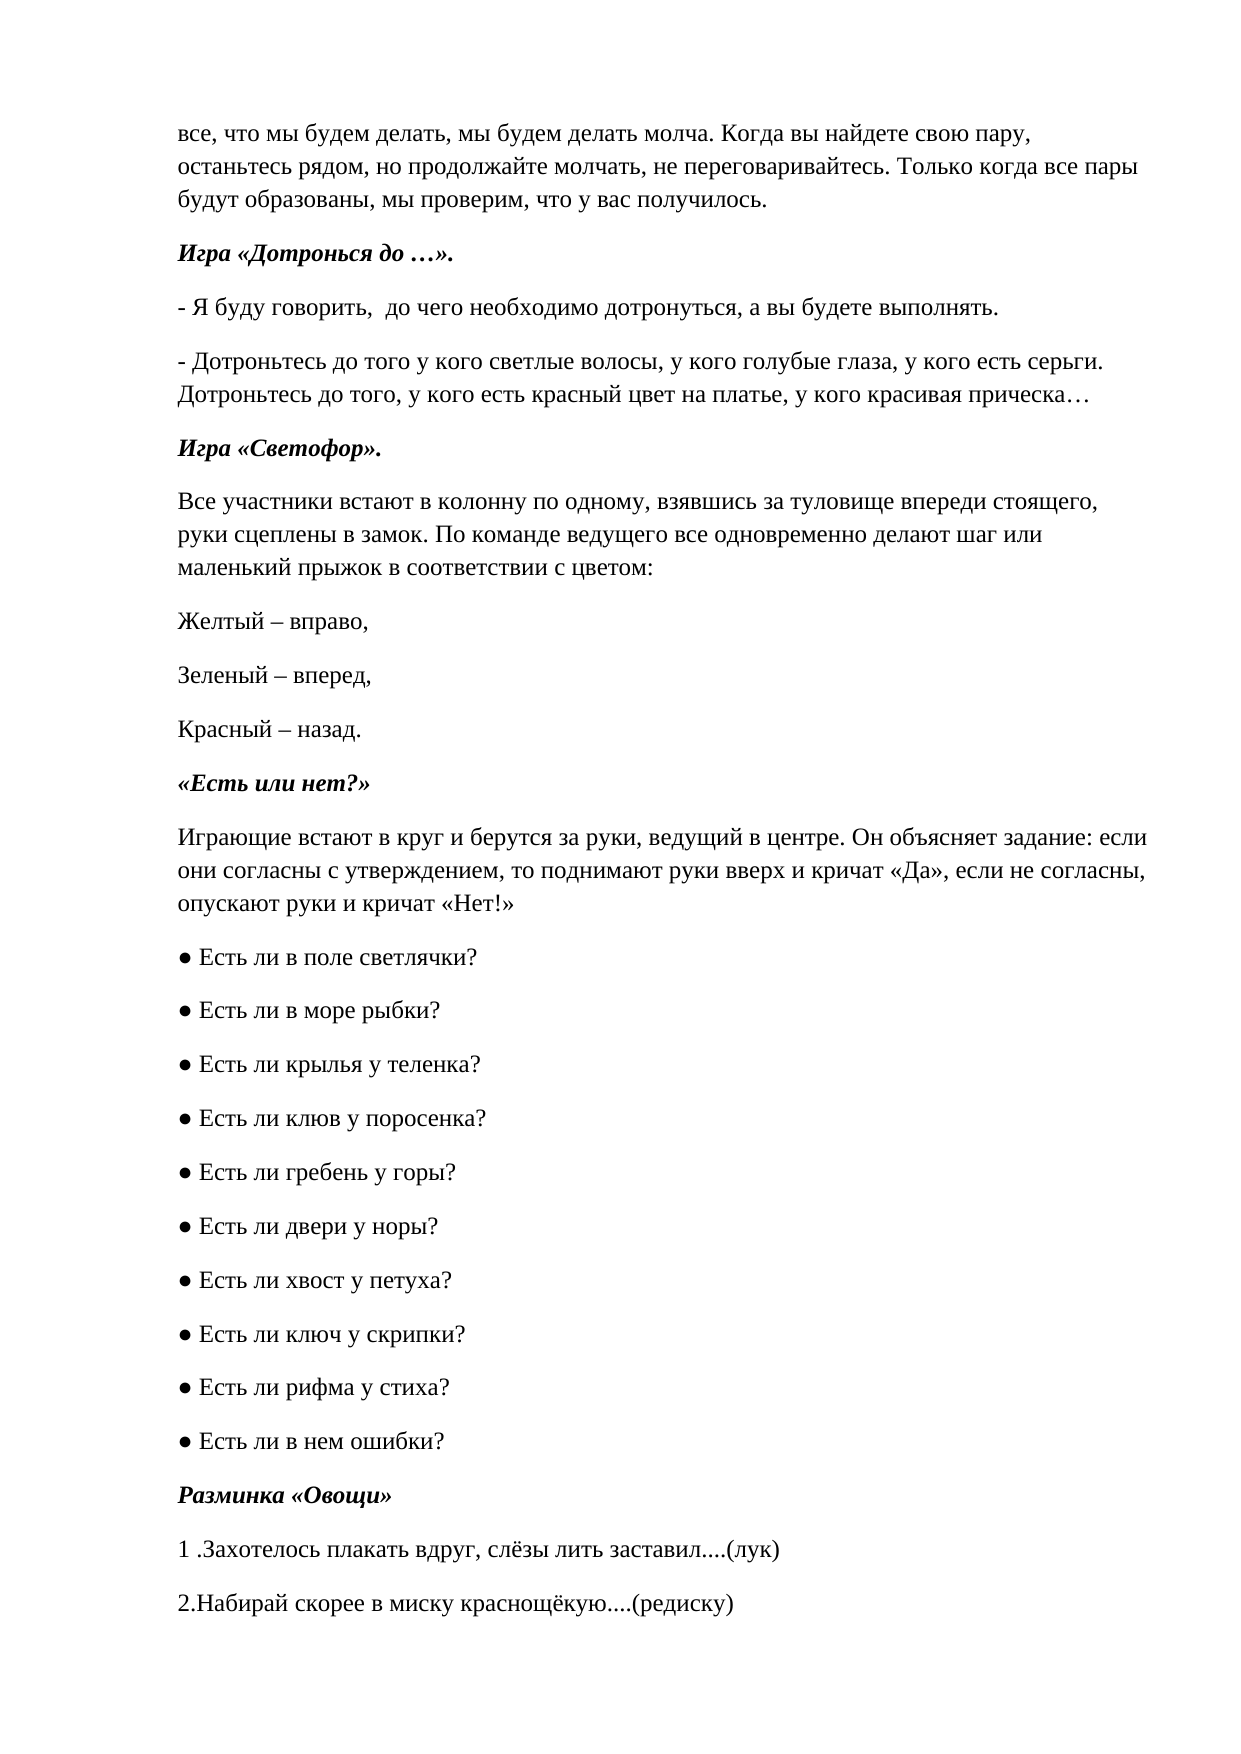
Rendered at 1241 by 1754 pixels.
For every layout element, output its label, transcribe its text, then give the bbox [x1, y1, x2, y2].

text Желтый – вправо, [177, 606, 1152, 635]
text 2.Набирай скорее в миску краснощёкую....(редиску) [177, 1588, 1152, 1617]
text ● Есть ли гребень у горы? [177, 1157, 1152, 1186]
text ● Есть ли в море рыбки? [177, 996, 1152, 1024]
text Разминка «Овощи» [177, 1480, 1152, 1509]
text Красный – назад. [177, 714, 1152, 743]
text ● Есть ли в нем ошибки? [177, 1426, 1152, 1455]
text Зеленый – вперед, [177, 660, 1152, 689]
text ● Есть ли крылья у теленка? [177, 1049, 1152, 1078]
text ● Есть ли рифма у стиха? [177, 1372, 1152, 1401]
text ● Есть ли ключ у скрипки? [177, 1319, 1152, 1347]
text ● Есть ли в поле светлячки? [177, 942, 1152, 970]
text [177, 118, 1152, 213]
text Все участники встают в колонну по одному, взявшись за туловище впереди стоящего, руки сцеплены в замок. По команде ведущего все одновременно делают шаг или маленький прыжок в соответствии с цветом: [177, 486, 1152, 581]
text ● Есть ли клюв у поросенка? [177, 1103, 1152, 1132]
text - Дотроньтесь до того у кого светлые волосы, у кого голубые глаза, у кого есть серьги. Дотроньтесь до того, у кого есть красный цвет на платье, у кого красивая прическа… [177, 346, 1152, 407]
text Игра «Дотронься до …». [177, 238, 1152, 267]
text «Есть или нет?» [177, 768, 1152, 797]
text ● Есть ли двери у норы? [177, 1211, 1152, 1240]
text ● Есть ли хвост у петуха? [177, 1265, 1152, 1293]
text Игра «Светофор». [177, 433, 1152, 461]
text 1 .Захотелось плакать вдруг, слёзы лить заставил....(лук) [177, 1534, 1152, 1563]
text - Я буду говорить, до чего необходимо дотронуться, а вы будете выполнять. [177, 292, 1152, 321]
text Играющие встают в круг и берутся за руки, ведущий в центре. Он объясняет задание: если они согласны с утверждением, то поднимают руки вверх и кричат «Да», если не согласны, опускают руки и кричат «Нет!» [177, 822, 1152, 917]
